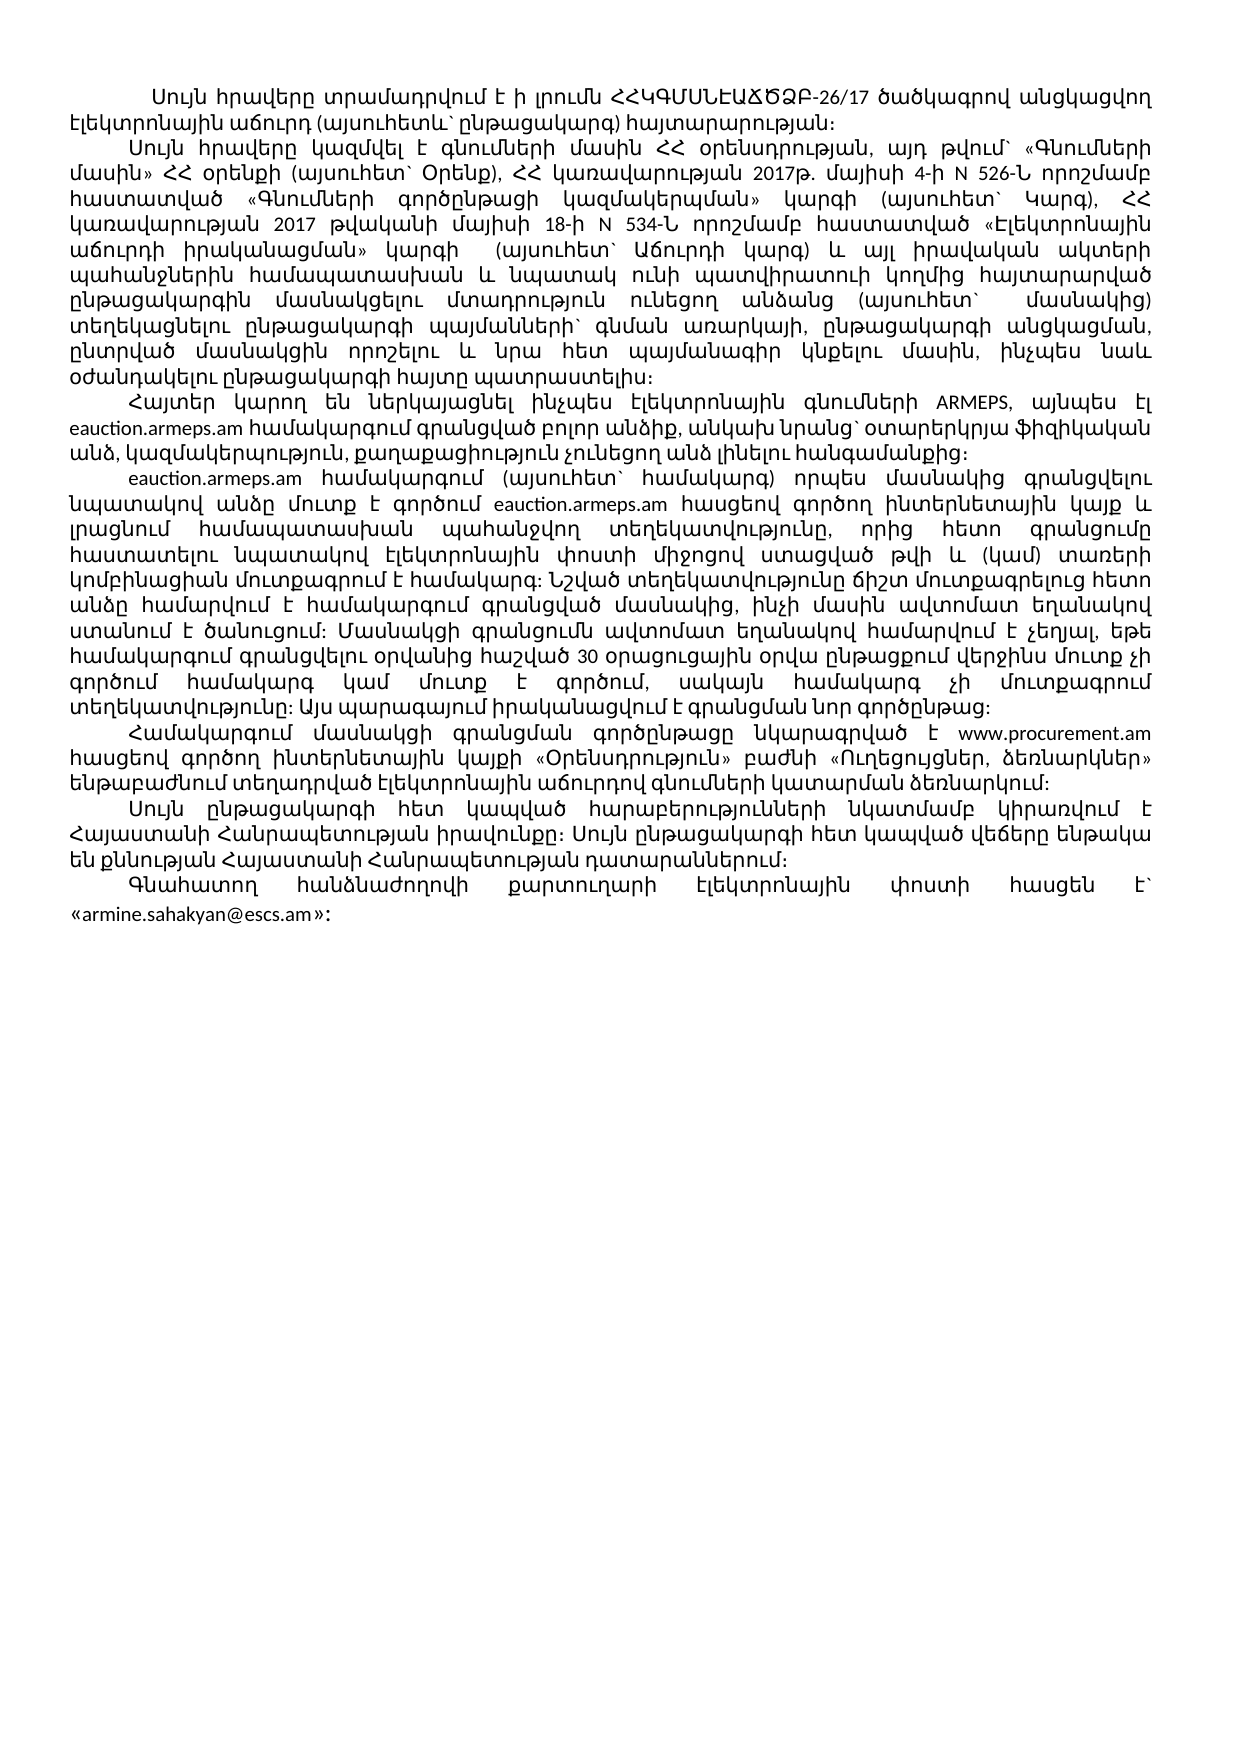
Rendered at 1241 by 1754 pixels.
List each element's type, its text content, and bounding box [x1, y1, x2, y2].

text Համակարգում մասնակցի գրանցման գործընթացը նկարագրված է www.procurement.am հասցեով գործող ինտերնետային կայքի «Օրենսդրություն» բաժնի «Ուղեցույցներ, ձեռնարկներ» ենթաբաժնում տեղադրված էլեկտրոնային աճուրդով գնումների կատարման ձեռնարկում: [69, 720, 1152, 796]
text Սույն ընթացակարգի հետ կապված հարաբերությունների նկատմամբ կիրառվում է Հայաստանի Հանրապետության իրավունքը։ Սույն ընթացակարգի հետ կապված վեճերը ենթակա են քննության Հայաստանի Հանրապետության դատարաններում։ [69, 796, 1152, 872]
text Սույն հրավերը տրամադրվում է ի լրումն ՀՀԿԳՄՍՆԷԱՃԾՁԲ-26/17 ծածկագրով անցկացվող էլեկտրոնային աճուրդ (այսուհետև` ընթացակարգ) հայտարարության։ [69, 84, 1152, 135]
text Սույն հրավերը կազմվել է գնումների մասին ՀՀ օրենսդրության, այդ թվում` «Գնումների մասին» ՀՀ օրենքի (այսուհետ` Օրենք), ՀՀ կառավարության 2017թ. մայիսի 4-ի N 526-Ն որոշմամբ հաստատված «Գնումների գործընթացի կազմակերպման» կարգի (այսուհետ` Կարգ), ՀՀ կառավարության 2017 թվականի մայիսի 18-ի N 534-Ն որոշմամբ հաստատված «Էլեկտրոնային աճուրդի իրականացման» կարգի (այսուհետ` Աճուրդի կարգ) և այլ իրավական ակտերի պահանջներին համապատասխան և նպատակ ունի պատվիրատուի կողմից հայտարարված ընթացակարգին մասնակցելու մտադրություն ունեցող անձանց (այսուհետ` մասնակից) տեղեկացնելու ընթացակարգի պայմանների` գնման առարկայի, ընթացակարգի անցկացման, ընտրված մասնակցին որոշելու և նրա հետ պայմանագիր կնքելու մասին, ինչպես նաև օժանդակելու ընթացակարգի հայտը պատրաստելիս։ [69, 135, 1152, 389]
text eauction.armeps.am համակարգում (այսուհետ` համակարգ) որպես մասնակից գրանցվելու նպատակով անձը մուտք է գործում eauction.armeps.am հասցեով գործող ինտերնետային կայք և լրացնում համապատասխան պահանջվող տեղեկատվությունը, որից հետո գրանցումը հաստատելու նպատակով էլեկտրոնային փոստի միջոցով ստացված թվի և (կամ) տառերի կոմբինացիան մուտքագրում է համակարգ: Նշված տեղեկատվությունը ճիշտ մուտքագրելուց հետո անձը համարվում է համակարգում գրանցված մասնակից, ինչի մասին ավտոմատ եղանակով ստանում է ծանուցում: Մասնակցի գրանցումն ավտոմատ եղանակով համարվում է չեղյալ, եթե համակարգում գրանցվելու օրվանից հաշված 30 օրացուցային օրվա ընթացքում վերջինս մուտք չի գործում համակարգ կամ մուտք է գործում, սակայն համակարգ չի մուտքագրում տեղեկատվությունը: Այս պարագայում իրականացվում է գրանցման նոր գործընթաց: [69, 466, 1152, 720]
text Գնահատող հանձնաժողովի քարտուղարի էլեկտրոնային փոստի հասցեն է` «armine.sahakyan@escs.am»: [69, 872, 1152, 928]
text Հայտեր կարող են ներկայացնել ինչպես էլեկտրոնային գնումների ARMEPS, այնպես էլ eauction.armeps.am համակարգում գրանցված բոլոր անձիք, անկախ նրանց` օտարերկրյա ֆիզիկական անձ, կազմակերպություն, քաղաքացիություն չունեցող անձ լինելու հանգամանքից։ [69, 389, 1152, 466]
